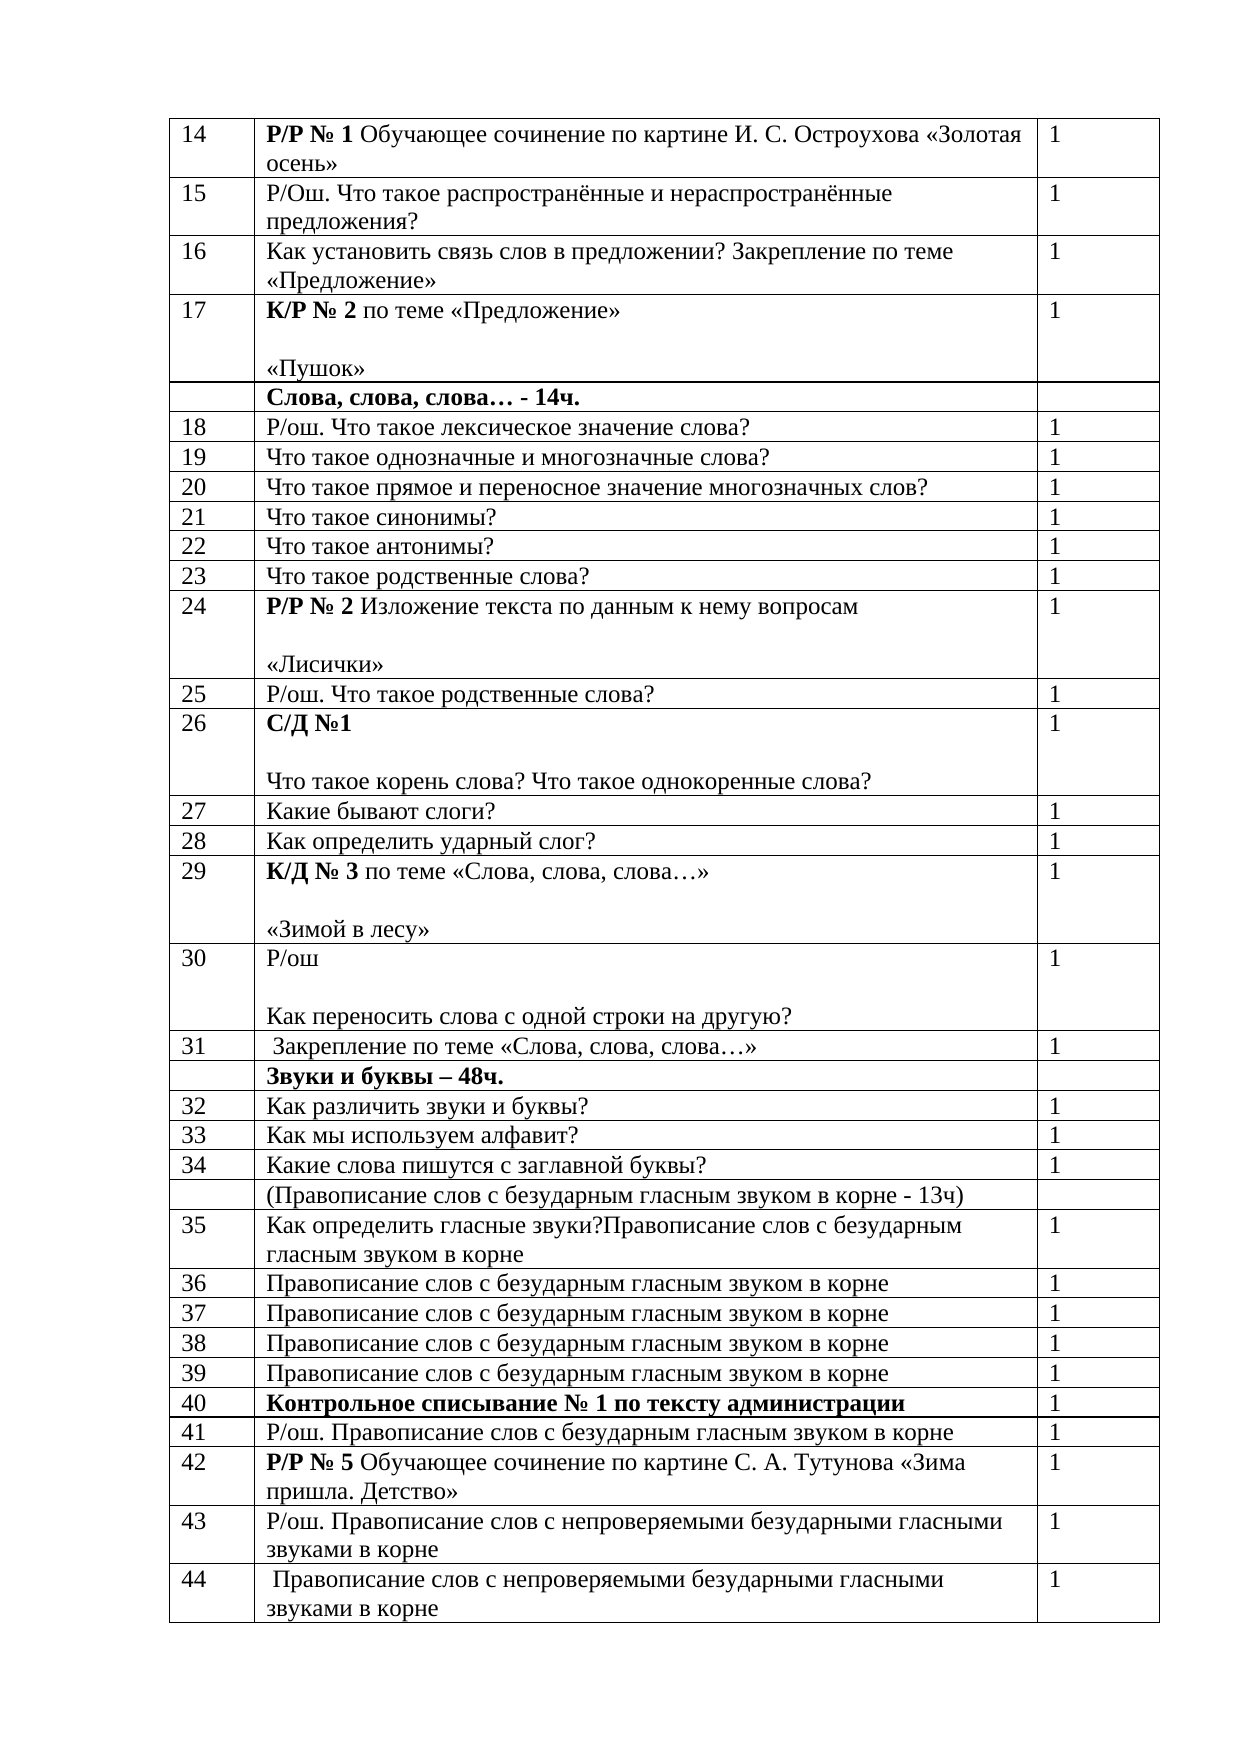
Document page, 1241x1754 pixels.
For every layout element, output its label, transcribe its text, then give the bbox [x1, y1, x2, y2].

table_cell 1 [1038, 295, 1159, 381]
table_cell (Правописание слов с безударным гласным звуком в корне - 13ч) [255, 1180, 1037, 1209]
table_cell Какие слова пишутся с заглавной буквы? [255, 1150, 1037, 1179]
table_cell Как определить гласные звуки?Правописание слов с безударным гласным звуком в корне [255, 1210, 1037, 1267]
table_cell 1 [1038, 856, 1159, 942]
table_cell 1 [1038, 236, 1159, 294]
table_cell [1038, 1180, 1159, 1209]
table_cell 1 [1038, 472, 1159, 501]
table_cell 37 [170, 1298, 254, 1327]
table_cell Правописание слов с безударным гласным звуком в корне [255, 1328, 1037, 1357]
table_cell [1038, 1061, 1159, 1090]
table_cell Что такое прямое и переносное значение многозначных слов? [255, 472, 1037, 501]
table_cell 17 [170, 295, 254, 381]
table_cell Что такое синонимы? [255, 502, 1037, 530]
table_cell 19 [170, 442, 254, 471]
table_cell 36 [170, 1269, 254, 1297]
table_cell К/Д № 3 по теме «Слова, слова, слова…» «Зимой в лесу» [255, 856, 1037, 942]
table_cell 15 [170, 178, 254, 235]
table_cell Р/ош Как переносить слова с одной строки на другую? [255, 944, 1037, 1030]
table_cell Правописание слов с безударным гласным звуком в корне [255, 1358, 1037, 1387]
table_cell [170, 383, 254, 411]
table_cell 31 [170, 1031, 254, 1060]
table_cell К/Р № 2 по теме «Предложение» «Пушок» [255, 295, 1037, 381]
table_cell 1 [1038, 1210, 1159, 1267]
table_cell 1 [1038, 1447, 1159, 1505]
table_cell 1 [1038, 1358, 1159, 1387]
table_cell 27 [170, 796, 254, 825]
table_cell Что такое однозначные и многозначные слова? [255, 442, 1037, 471]
table_cell 1 [1038, 1506, 1159, 1563]
table_cell 18 [170, 412, 254, 441]
table_cell 20 [170, 472, 254, 501]
table_cell 16 [170, 236, 254, 294]
table_cell Как различить звуки и буквы? [255, 1091, 1037, 1119]
table_cell 43 [170, 1506, 254, 1563]
table_cell Закрепление по теме «Слова, слова, слова…» [255, 1031, 1037, 1060]
table_cell Р/ош. Правописание слов с непроверяемыми безударными гласными звуками в корне [255, 1506, 1037, 1563]
table_cell Как мы используем алфавит? [255, 1121, 1037, 1149]
table_cell 34 [170, 1150, 254, 1179]
table_cell 1 [1038, 826, 1159, 855]
table_cell Что такое антонимы? [255, 531, 1037, 560]
table_cell Какие бывают слоги? [255, 796, 1037, 825]
table_cell 1 [1038, 119, 1159, 177]
table_cell 1 [1038, 591, 1159, 678]
table_cell 1 [1038, 1564, 1159, 1622]
table_cell 1 [1038, 679, 1159, 707]
table_cell [170, 1180, 254, 1209]
table_cell 1 [1038, 531, 1159, 560]
table_cell 22 [170, 531, 254, 560]
table_cell Р/Ош. Что такое распространённые и нераспространённые предложения? [255, 178, 1037, 235]
table_cell 1 [1038, 1091, 1159, 1119]
table_cell Как установить связь слов в предложении? Закрепление по теме «Предложение» [255, 236, 1037, 294]
table_cell 1 [1038, 1031, 1159, 1060]
table_cell 14 [170, 119, 254, 177]
table_cell [1038, 383, 1159, 411]
table_cell 38 [170, 1328, 254, 1357]
table_cell 28 [170, 826, 254, 855]
table_cell 29 [170, 856, 254, 942]
table_cell Р/Р № 5 Обучающее сочинение по картине С. А. Тутунова «Зима пришла. Детство» [255, 1447, 1037, 1505]
table_cell Правописание слов с безударным гласным звуком в корне [255, 1298, 1037, 1327]
table_cell Как определить ударный слог? [255, 826, 1037, 855]
table_cell 1 [1038, 1298, 1159, 1327]
table_cell 1 [1038, 709, 1159, 795]
table_cell 1 [1038, 502, 1159, 530]
table_cell 1 [1038, 412, 1159, 441]
table_cell 23 [170, 561, 254, 590]
table_cell 1 [1038, 1269, 1159, 1297]
table_cell 44 [170, 1564, 254, 1622]
table_cell 26 [170, 709, 254, 795]
table_cell С/Д №1 Что такое корень слова? Что такое однокоренные слова? [255, 709, 1037, 795]
table_cell 1 [1038, 442, 1159, 471]
table_cell 35 [170, 1210, 254, 1267]
table_cell Р/Р № 1 Обучающее сочинение по картине И. С. Остроухова «Золотая осень» [255, 119, 1037, 177]
table_cell Р/ош. Правописание слов с безударным гласным звуком в корне [255, 1418, 1037, 1446]
table_cell 1 [1038, 796, 1159, 825]
table_cell 25 [170, 679, 254, 707]
table_cell 41 [170, 1418, 254, 1446]
table_cell 24 [170, 591, 254, 678]
table_cell 40 [170, 1388, 254, 1416]
table_cell Контрольное списывание № 1 по тексту администрации [255, 1388, 1037, 1416]
table_cell 1 [1038, 1388, 1159, 1416]
table_cell 21 [170, 502, 254, 530]
table_cell Р/Р № 2 Изложение текста по данным к нему вопросам «Лисички» [255, 591, 1037, 678]
table_cell 33 [170, 1121, 254, 1149]
table_cell 1 [1038, 944, 1159, 1030]
table_cell 42 [170, 1447, 254, 1505]
table_cell Р/ош. Что такое родственные слова? [255, 679, 1037, 707]
table_cell 32 [170, 1091, 254, 1119]
table_cell 1 [1038, 178, 1159, 235]
table_cell Правописание слов с безударным гласным звуком в корне [255, 1269, 1037, 1297]
table_cell 39 [170, 1358, 254, 1387]
table_cell Что такое родственные слова? [255, 561, 1037, 590]
table_cell 1 [1038, 1150, 1159, 1179]
table_cell 1 [1038, 1418, 1159, 1446]
table_cell Звуки и буквы – 48ч. [255, 1061, 1037, 1090]
table_cell Р/ош. Что такое лексическое значение слова? [255, 412, 1037, 441]
table_cell Слова, слова, слова… - 14ч. [255, 383, 1037, 411]
table_cell 1 [1038, 561, 1159, 590]
table_cell 1 [1038, 1328, 1159, 1357]
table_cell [255, 1564, 1037, 1622]
table_cell 30 [170, 944, 254, 1030]
table_cell [170, 1061, 254, 1090]
table_cell 1 [1038, 1121, 1159, 1149]
